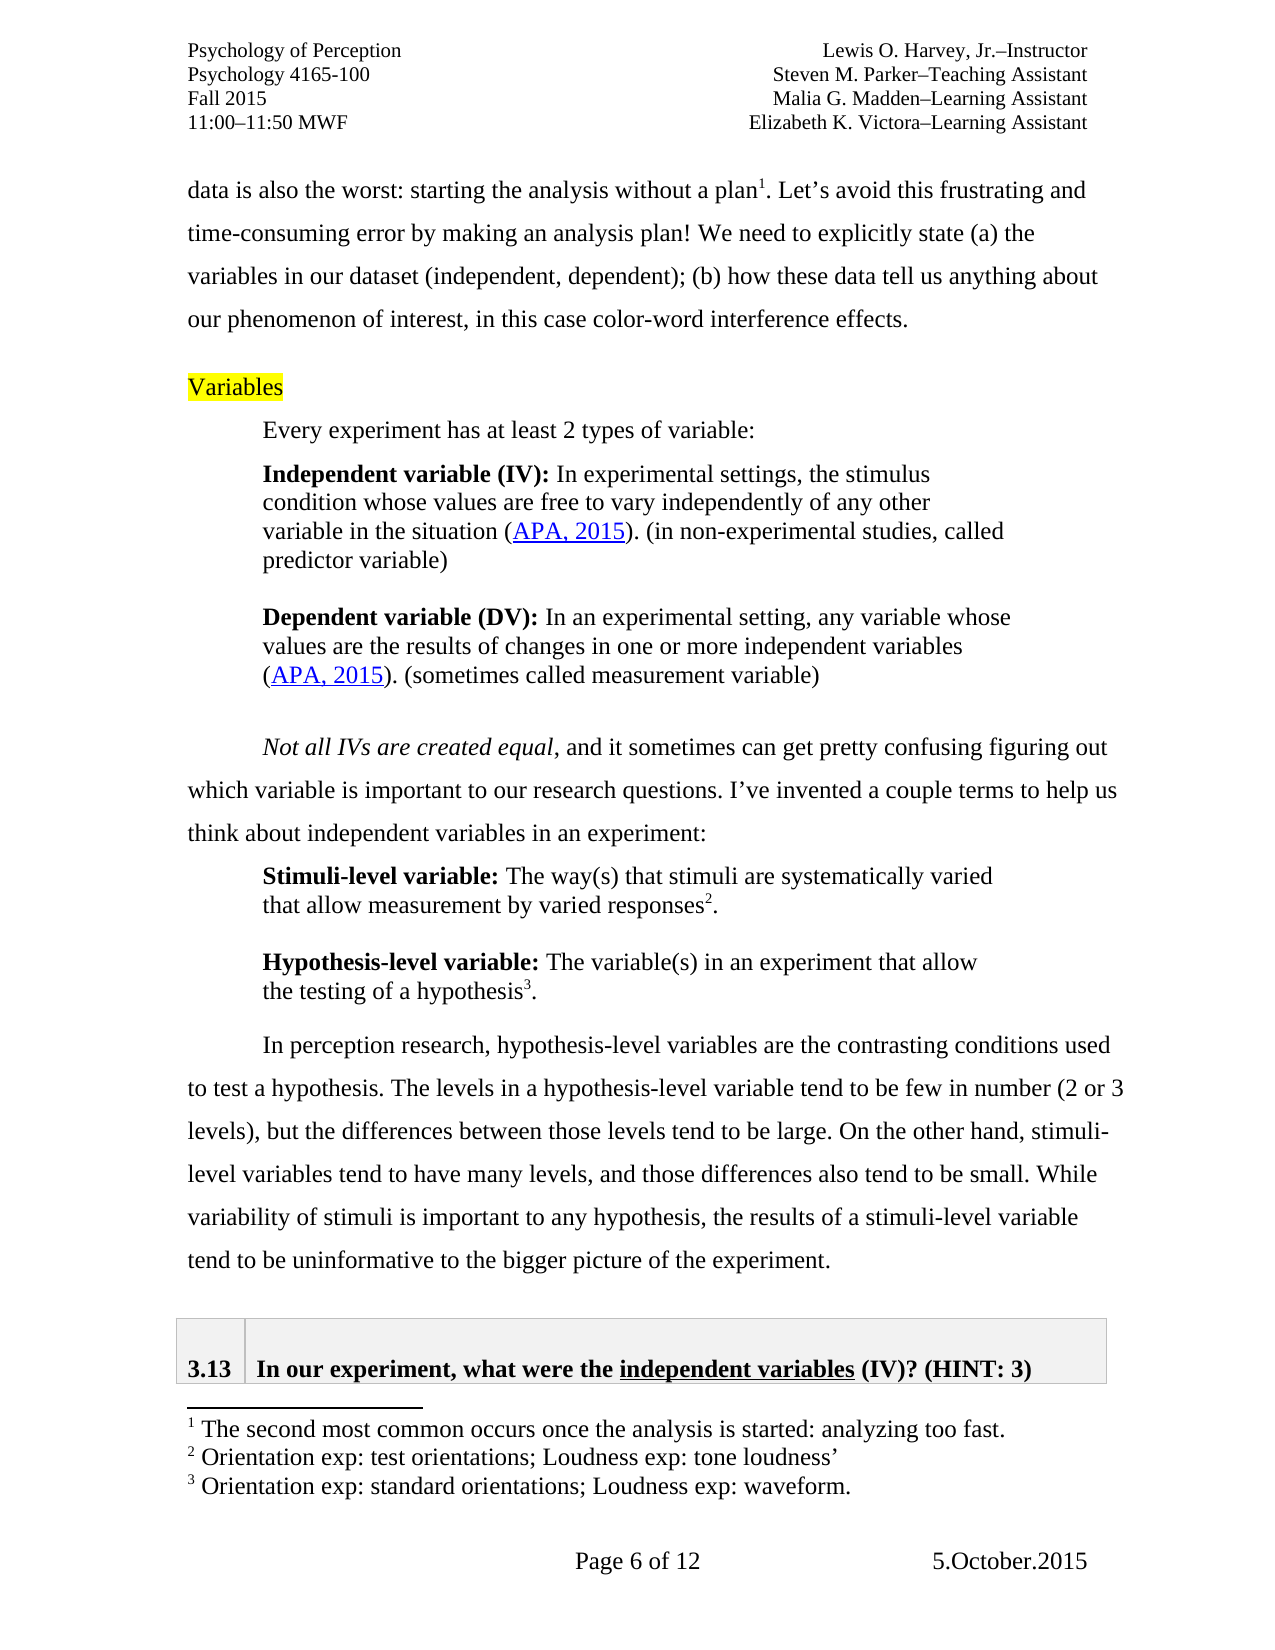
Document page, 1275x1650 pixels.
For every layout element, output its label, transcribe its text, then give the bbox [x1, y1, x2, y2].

text Every experiment has at least 2 types of variable: [187, 416, 1125, 444]
text Dependent variable (DV): In an experimental setting, any variable whose values are the results of changes in one or more independent variables (APA, 2015). (sometimes called measurement variable) [262, 602, 1012, 689]
text Variables [187, 372, 1125, 401]
table_header 3.13 [177, 1319, 244, 1383]
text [187, 175, 1125, 333]
text Stimuli-level variable: The way(s) that stimuli are systematically varied that allow measurement by varied responses. [262, 861, 1012, 919]
text In perception research, hypothesis-level variables are the contrasting conditions used to test a hypothesis. The levels in a hypothesis-level variable tend to be few in number (2 or 3 levels), but the differences between those levels tend to be large. On the other hand, stimuli-level variables tend to have many levels, and those differences also tend to be small. While variability of stimuli is important to any hypothesis, the results of a stimuli-level variable tend to be uninformative to the bigger picture of the experiment. [187, 1030, 1125, 1274]
text Hypothesis-level variable: The variable(s) in an experiment that allow the testing of a hypothesis. [262, 947, 1012, 1005]
text Not all IVs are created equal, and it sometimes can get pretty confusing figuring out which variable is important to our research questions. I’ve invented a couple terms to help us think about independent variables in an experiment: [187, 732, 1125, 847]
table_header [246, 1319, 1106, 1383]
text Independent variable (IV): In experimental settings, the stimulus condition whose values are free to vary independently of any other variable in the situation (APA, 2015). (in non-experimental studies, called predictor variable) [262, 459, 1012, 574]
